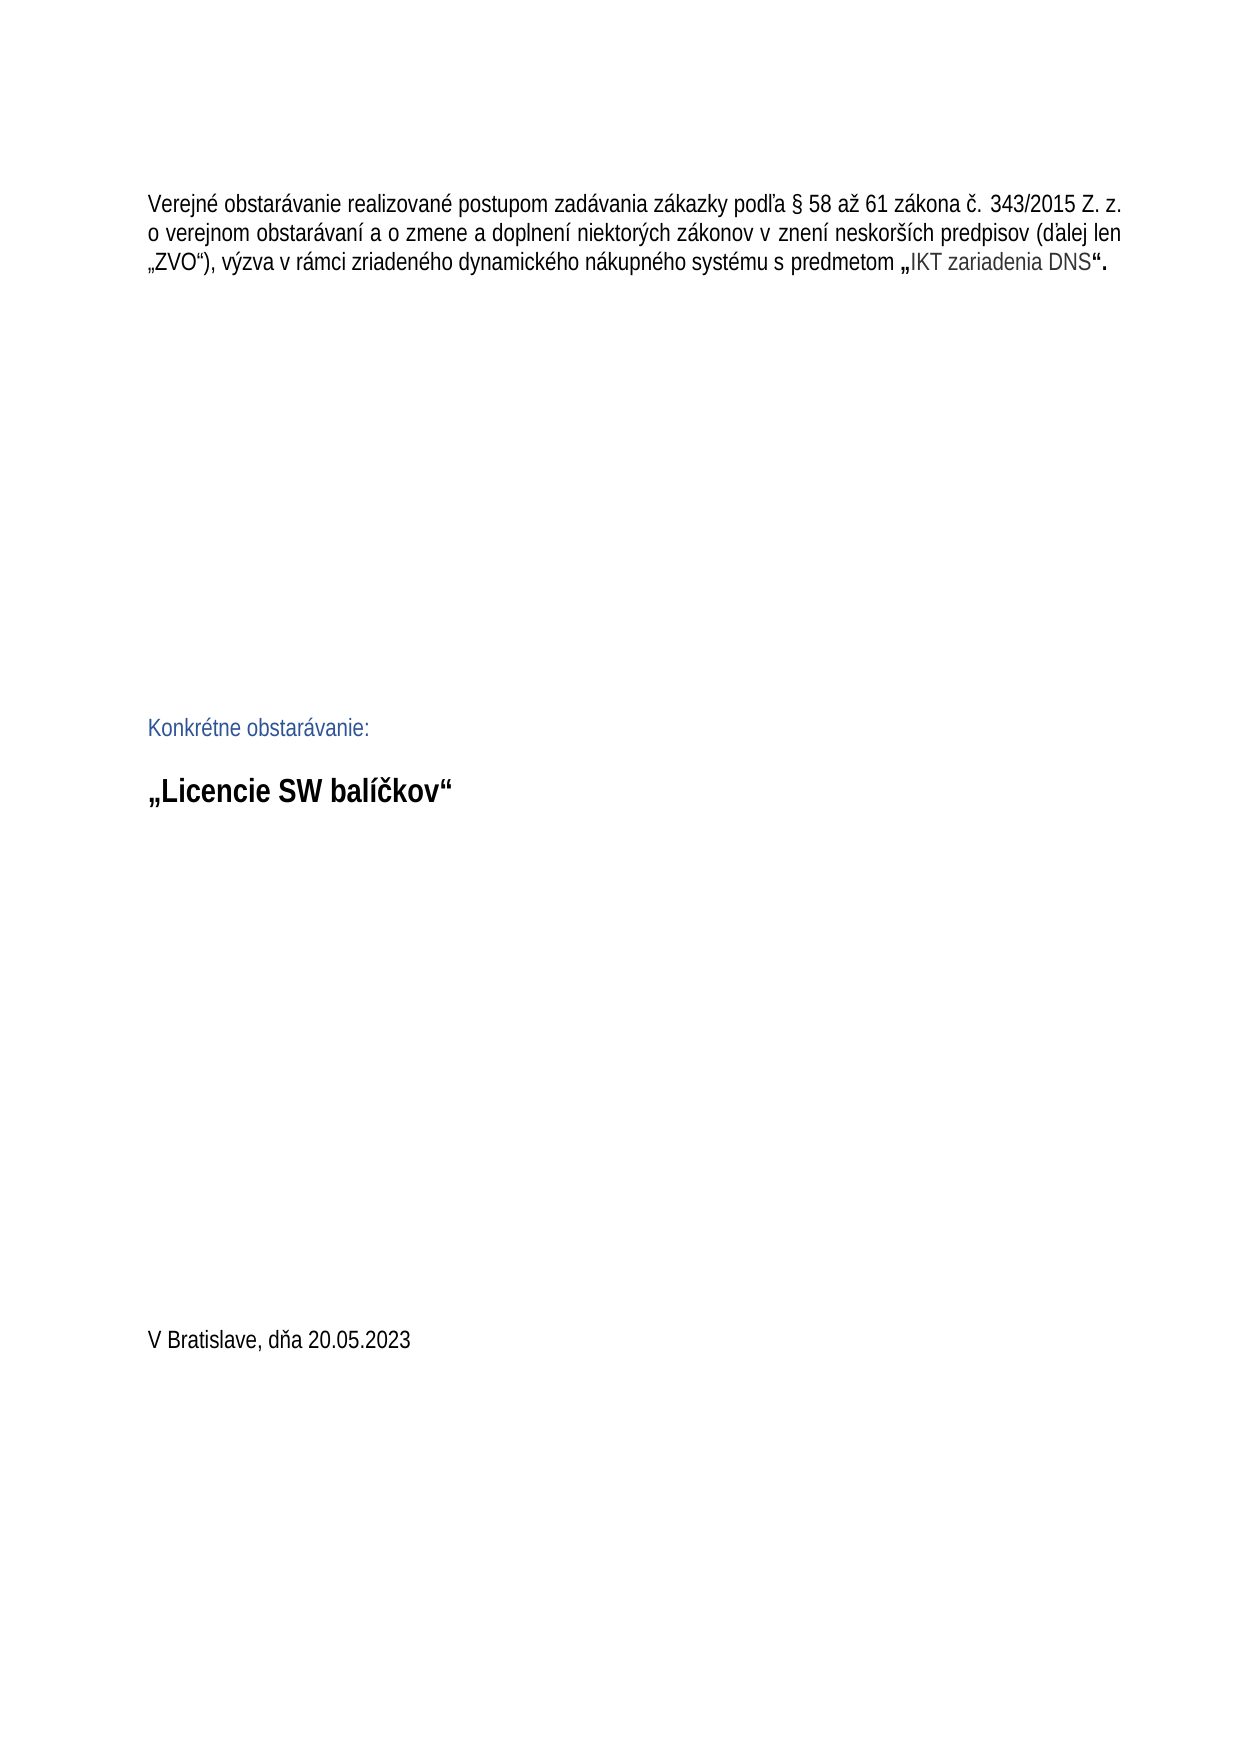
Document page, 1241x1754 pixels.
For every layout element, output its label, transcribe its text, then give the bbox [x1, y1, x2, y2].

text Konkrétne obstarávanie: [148, 713, 1122, 742]
text Verejné obstarávanie realizované postupom zadávania zákazky podľa § 58 až 61 zákona č. 343/2015 Z. z. o verejnom obstarávaní a o zmene a doplnení niektorých zákonov v znení neskorších predpisov (ďalej len „ZVO“), výzva v rámci zriadeného dynamického nákupného systému s predmetom „IKT zariadenia DNS“. [148, 189, 1122, 275]
text „Licencie SW balíčkov“ [148, 771, 1122, 809]
text V Bratislave, dňa 20.05.2023 [148, 1325, 1122, 1353]
